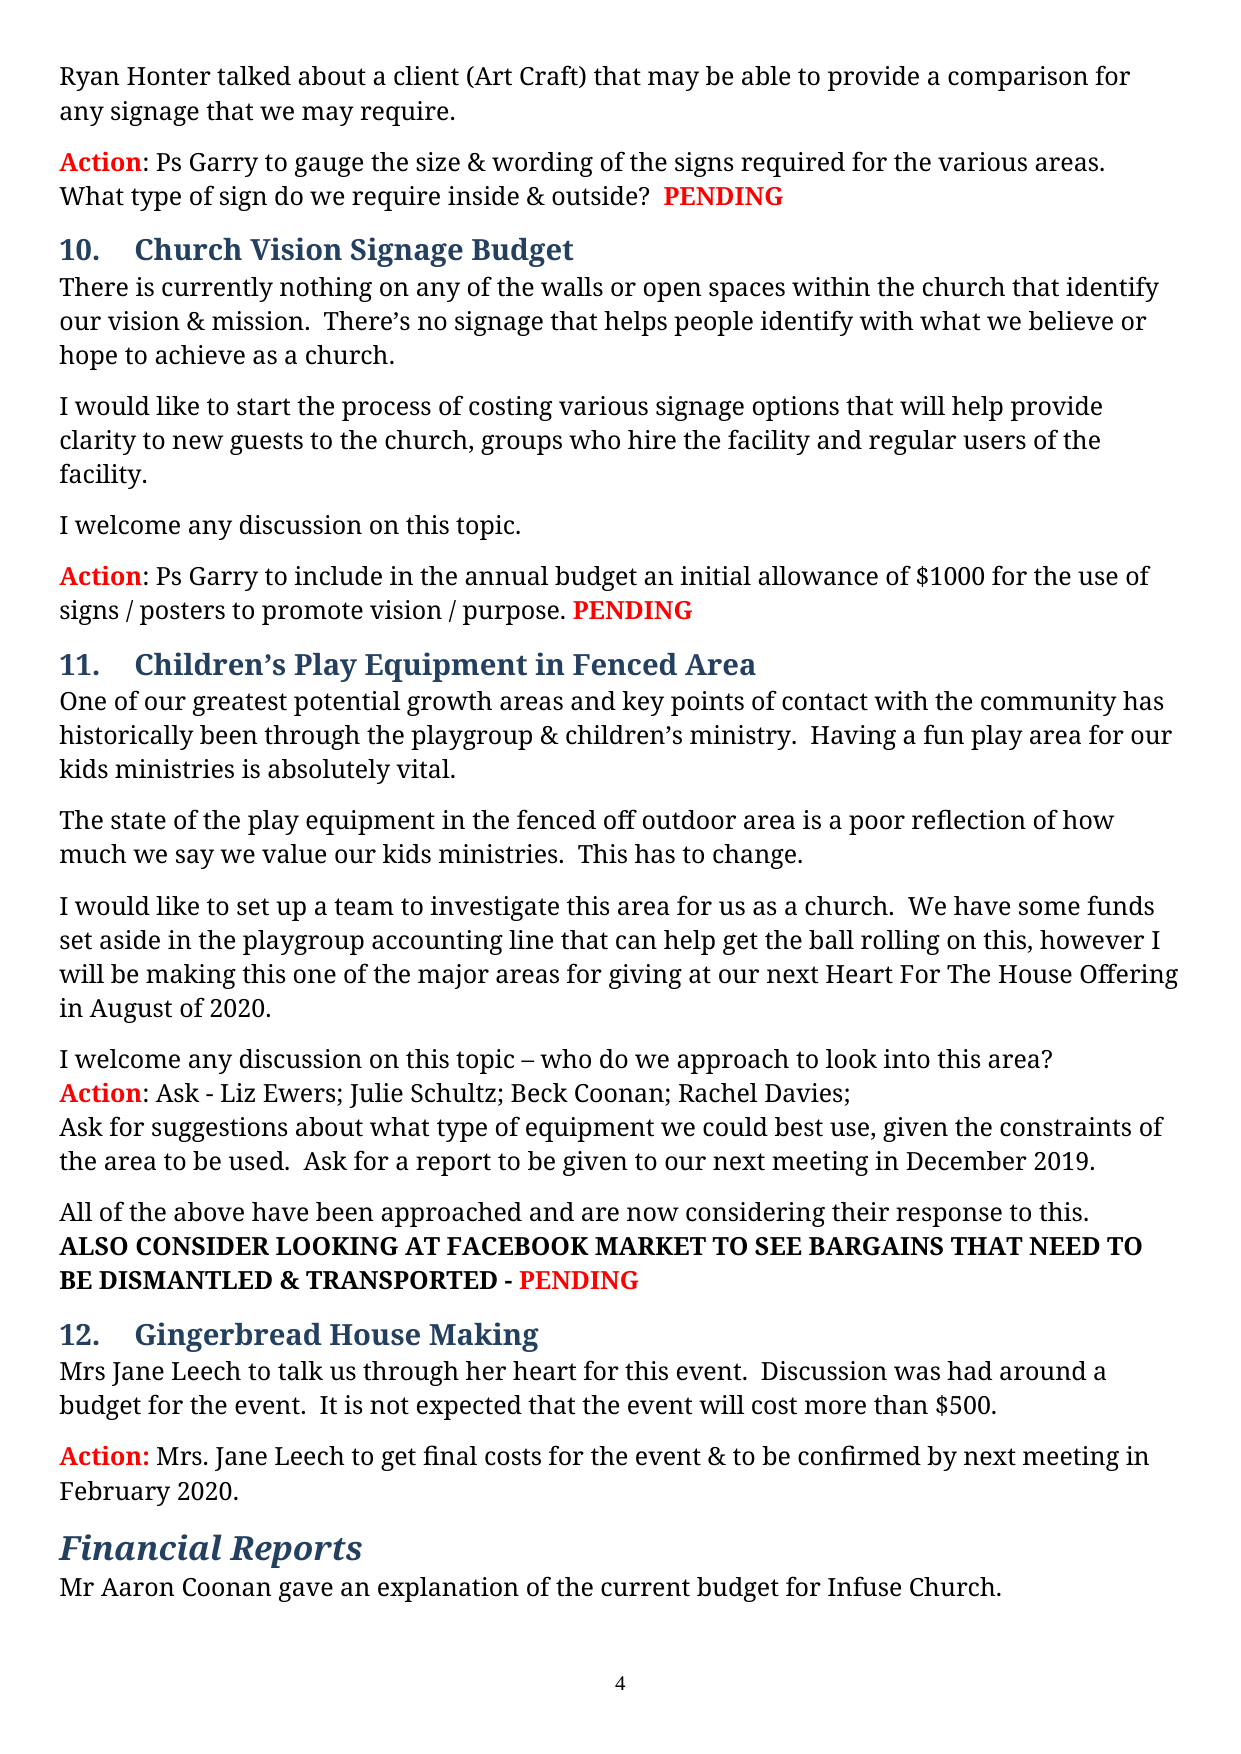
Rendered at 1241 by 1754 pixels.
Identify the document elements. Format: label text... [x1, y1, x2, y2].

list The state of the play equipment in the fenced off outdoor area is a poor reflection of how much we say we value our kids ministries. This has to change. [59, 803, 1181, 871]
list ALSO CONSIDER LOOKING AT FACEBOOK MARKET TO SEE BARGAINS THAT NEED TO BE DISMANTLED & TRANSPORTED - PENDING [59, 1229, 1181, 1297]
list Gingerbread House Making [59, 1314, 1181, 1354]
text Mr Aaron Coonan gave an explanation of the current budget for Infuse Church. [59, 1570, 1181, 1604]
list Mrs Jane Leech to talk us through her heart for this event. Discussion was had around a budget for the event. It is not expected that the event will cost more than $500. [59, 1354, 1181, 1422]
list I would like to set up a team to investigate this area for us as a church. We have some funds set aside in the playgroup accounting line that can help get the ball rolling on this, however I will be making this one of the major areas for giving at our next Heart For The House Offering in August of 2020. [59, 888, 1181, 1024]
list One of our greatest potential growth areas and key points of contact with the community has historically been through the playgroup & children’s ministry. Having a fun play area for our kids ministries is absolutely vital. [59, 684, 1181, 786]
list Action: Ps Garry to include in the annual budget an initial allowance of $1000 for the use of signs / posters to promote vision / purpose. PENDING [59, 559, 1181, 627]
list Action: Mrs. Jane Leech to get final costs for the event & to be confirmed by next meeting in February 2020. [59, 1439, 1181, 1507]
list Church Vision Signage Budget [59, 229, 1181, 269]
list Action: Ps Garry to gauge the size & wording of the signs required for the various areas. What type of sign do we require inside & outside? PENDING [59, 144, 1181, 212]
list Action: Ask - Liz Ewers; Julie Schultz; Beck Coonan; Rachel Davies; [59, 1076, 1181, 1110]
list I welcome any discussion on this topic – who do we approach to look into this area? [59, 1042, 1181, 1076]
list Ryan Honter talked about a client (Art Craft) that may be able to provide a comparison for any signage that we may require. [59, 59, 1181, 127]
list Ask for suggestions about what type of equipment we could best use, given the constraints of the area to be used. Ask for a report to be given to our next meeting in December 2019. [59, 1110, 1181, 1178]
list I welcome any discussion on this topic. [59, 508, 1181, 542]
list There is currently nothing on any of the walls or open spaces within the church that identify our vision & mission. There’s no signage that helps people identify with what we believe or hope to achieve as a church. [59, 269, 1181, 371]
subtitle Financial Reports [59, 1524, 1181, 1570]
list All of the above have been approached and are now considering their response to this. [59, 1195, 1181, 1229]
list Children’s Play Equipment in Fenced Area [59, 644, 1181, 684]
